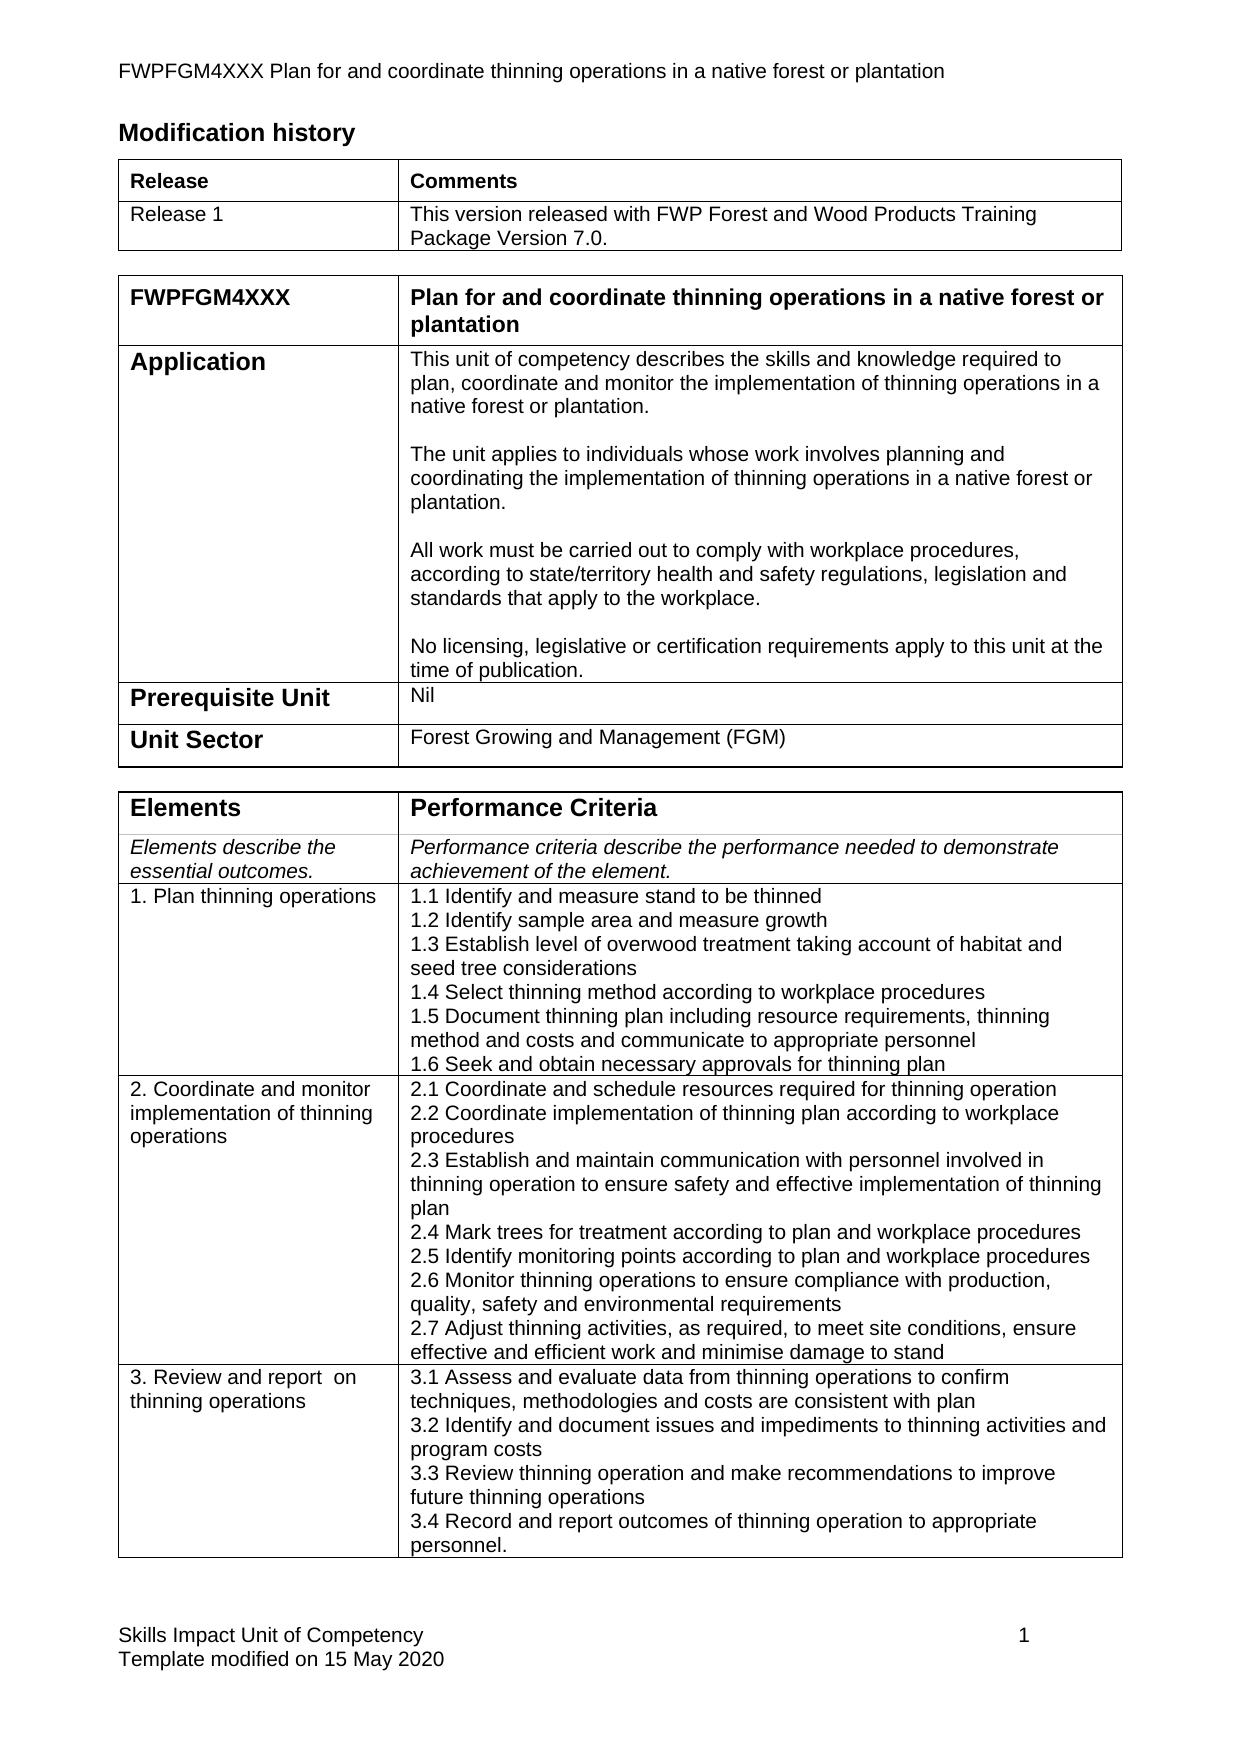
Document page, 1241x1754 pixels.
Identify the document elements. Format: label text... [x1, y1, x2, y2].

table_cell 2.1 Coordinate and schedule resources required for thinning operation 2.2 Coordinate implementation of thinning plan according to workplace procedures 2.3 Establish and maintain communication with personnel involved in thinning operation to ensure safety and effective implementation of thinning plan 2.4 Mark trees for treatment according to plan and workplace procedures 2.5 Identify monitoring points according to plan and workplace procedures 2.6 Monitor thinning operations to ensure compliance with production, quality, safety and environmental requirements 2.7 Adjust thinning activities, as required, to meet site conditions, ensure effective and efficient work and minimise damage to stand [399, 1076, 1122, 1364]
table_cell Prerequisite Unit [119, 683, 398, 724]
table_cell This unit of competency describes the skills and knowledge required to plan, coordinate and monitor the implementation of thinning operations in a native forest or plantation. The unit applies to individuals whose work involves planning and coordinating the implementation of thinning operations in a native forest or plantation. All work must be carried out to comply with workplace procedures, according to state/territory health and safety regulations, legislation and standards that apply to the workplace. No licensing, legislative or certification requirements apply to this unit at the time of publication. [399, 346, 1122, 682]
table_header Release [119, 160, 398, 201]
table_cell Performance criteria describe the performance needed to demonstrate achievement of the element. [399, 835, 1122, 883]
table_cell Release 1 [119, 202, 398, 250]
table_header Performance Criteria [399, 793, 1122, 834]
table_cell 1. Plan thinning operations [119, 884, 398, 1075]
table_cell Application [119, 346, 398, 682]
table_header Elements [119, 793, 398, 834]
table_cell 1.1 Identify and measure stand to be thinned 1.2 Identify sample area and measure growth 1.3 Establish level of overwood treatment taking account of habitat and seed tree considerations 1.4 Select thinning method according to workplace procedures 1.5 Document thinning plan including resource requirements, thinning method and costs and communicate to appropriate personnel 1.6 Seek and obtain necessary approvals for thinning plan [399, 884, 1122, 1075]
table_cell Nil [399, 683, 1122, 724]
table_cell This version released with FWP Forest and Wood Products Training Package Version 7.0. [399, 202, 1121, 250]
table_header Comments [399, 160, 1121, 201]
table_cell 2. Coordinate and monitor implementation of thinning operations [119, 1076, 398, 1364]
table_cell Unit Sector [119, 725, 398, 766]
table_cell Forest Growing and Management (FGM) [399, 725, 1122, 766]
subtitle Modification history [118, 118, 1122, 147]
table_cell 3.1 Assess and evaluate data from thinning operations to confirm techniques, methodologies and costs are consistent with plan 3.2 Identify and document issues and impediments to thinning activities and program costs 3.3 Review thinning operation and make recommendations to improve future thinning operations 3.4 Record and report outcomes of thinning operation to appropriate personnel. [399, 1365, 1122, 1557]
table_header Plan for and coordinate thinning operations in a native forest or plantation [399, 276, 1122, 345]
table_header FWPFGM4XXX [119, 276, 398, 345]
table_cell 3. Review and report on thinning operations [119, 1365, 398, 1557]
table_cell Elements describe the essential outcomes. [119, 835, 398, 883]
